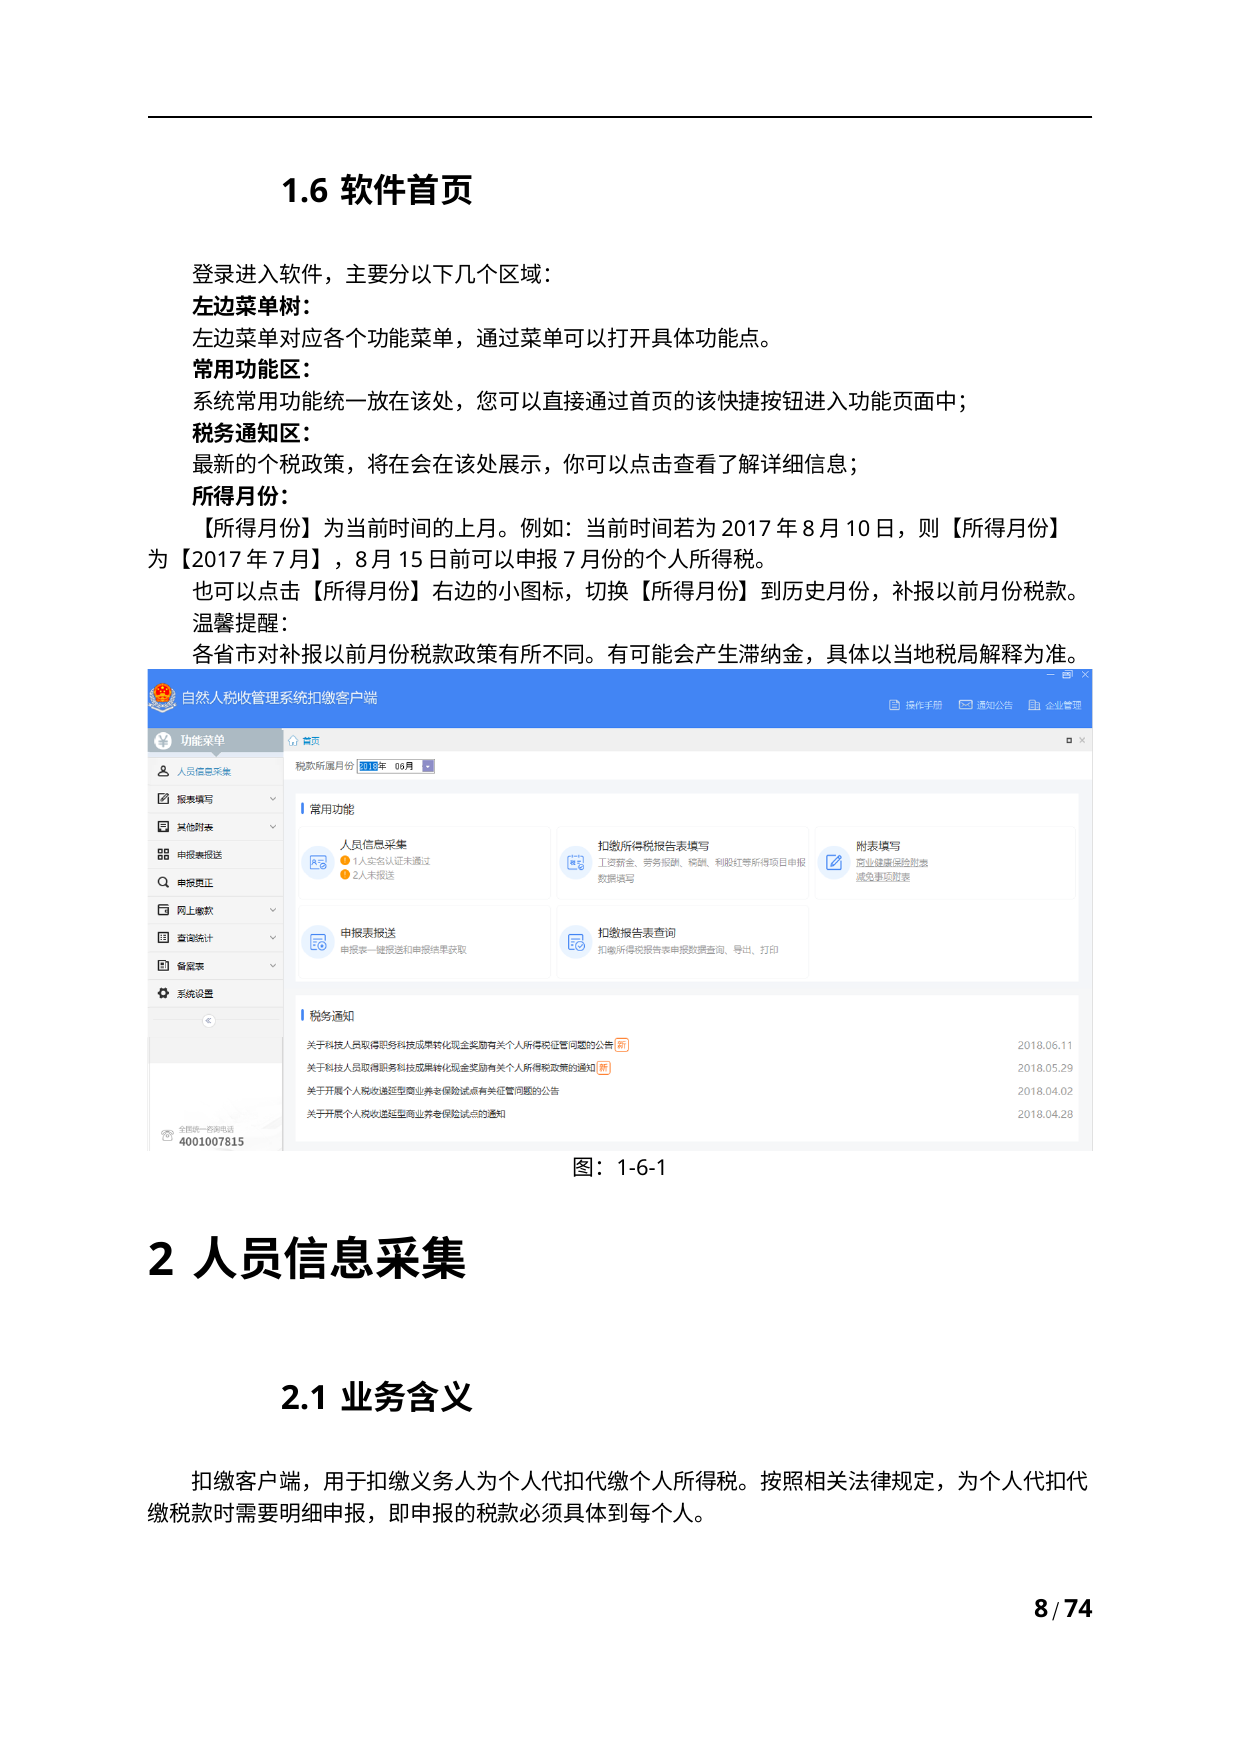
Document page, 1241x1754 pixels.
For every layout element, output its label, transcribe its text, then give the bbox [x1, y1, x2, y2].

list 也可以点击【所得月份】右边的小图标，切换【所得月份】到历史月份，补报以前月份税款。 [148, 574, 1092, 606]
list 常用功能区： [148, 352, 1092, 384]
list 左边菜单树： [148, 289, 1092, 321]
subtitle 业务含义 [281, 1363, 1092, 1428]
subtitle 人员信息采集 [148, 1207, 1092, 1304]
subtitle 软件首页 [281, 156, 1092, 221]
list 【所得月份】为当前时间的上月。例如：当前时间若为2017年8月10日，则【所得月份】为【2017年7月】，8月15日前可以申报7月份的个人所得税。 [148, 511, 1092, 574]
list 温馨提醒： [148, 606, 1092, 637]
list 各省市对补报以前月份税款政策有所不同。有可能会产生滞纳金，具体以当地税局解释为准。 [148, 637, 1092, 669]
list 税务通知区： [148, 416, 1092, 447]
list 左边菜单对应各个功能菜单，通过菜单可以打开具体功能点。 [148, 321, 1092, 352]
list 系统常用功能统一放在该处，您可以直接通过首页的该快捷按钮进入功能页面中； [148, 384, 1092, 416]
text 图：1-6-1 [148, 1151, 1092, 1182]
list 登录进入软件，主要分以下几个区域： [148, 257, 1092, 289]
text 扣缴客户端，用于扣缴义务人为个人代扣代缴个人所得税。按照相关法律规定，为个人代扣代缴税款时需要明细申报，即申报的税款必须具体到每个人。 [148, 1464, 1092, 1528]
picture [147, 669, 1093, 1151]
list 最新的个税政策，将在会在该处展示，你可以点击查看了解详细信息； [148, 447, 1092, 479]
list 所得月份： [148, 479, 1092, 511]
